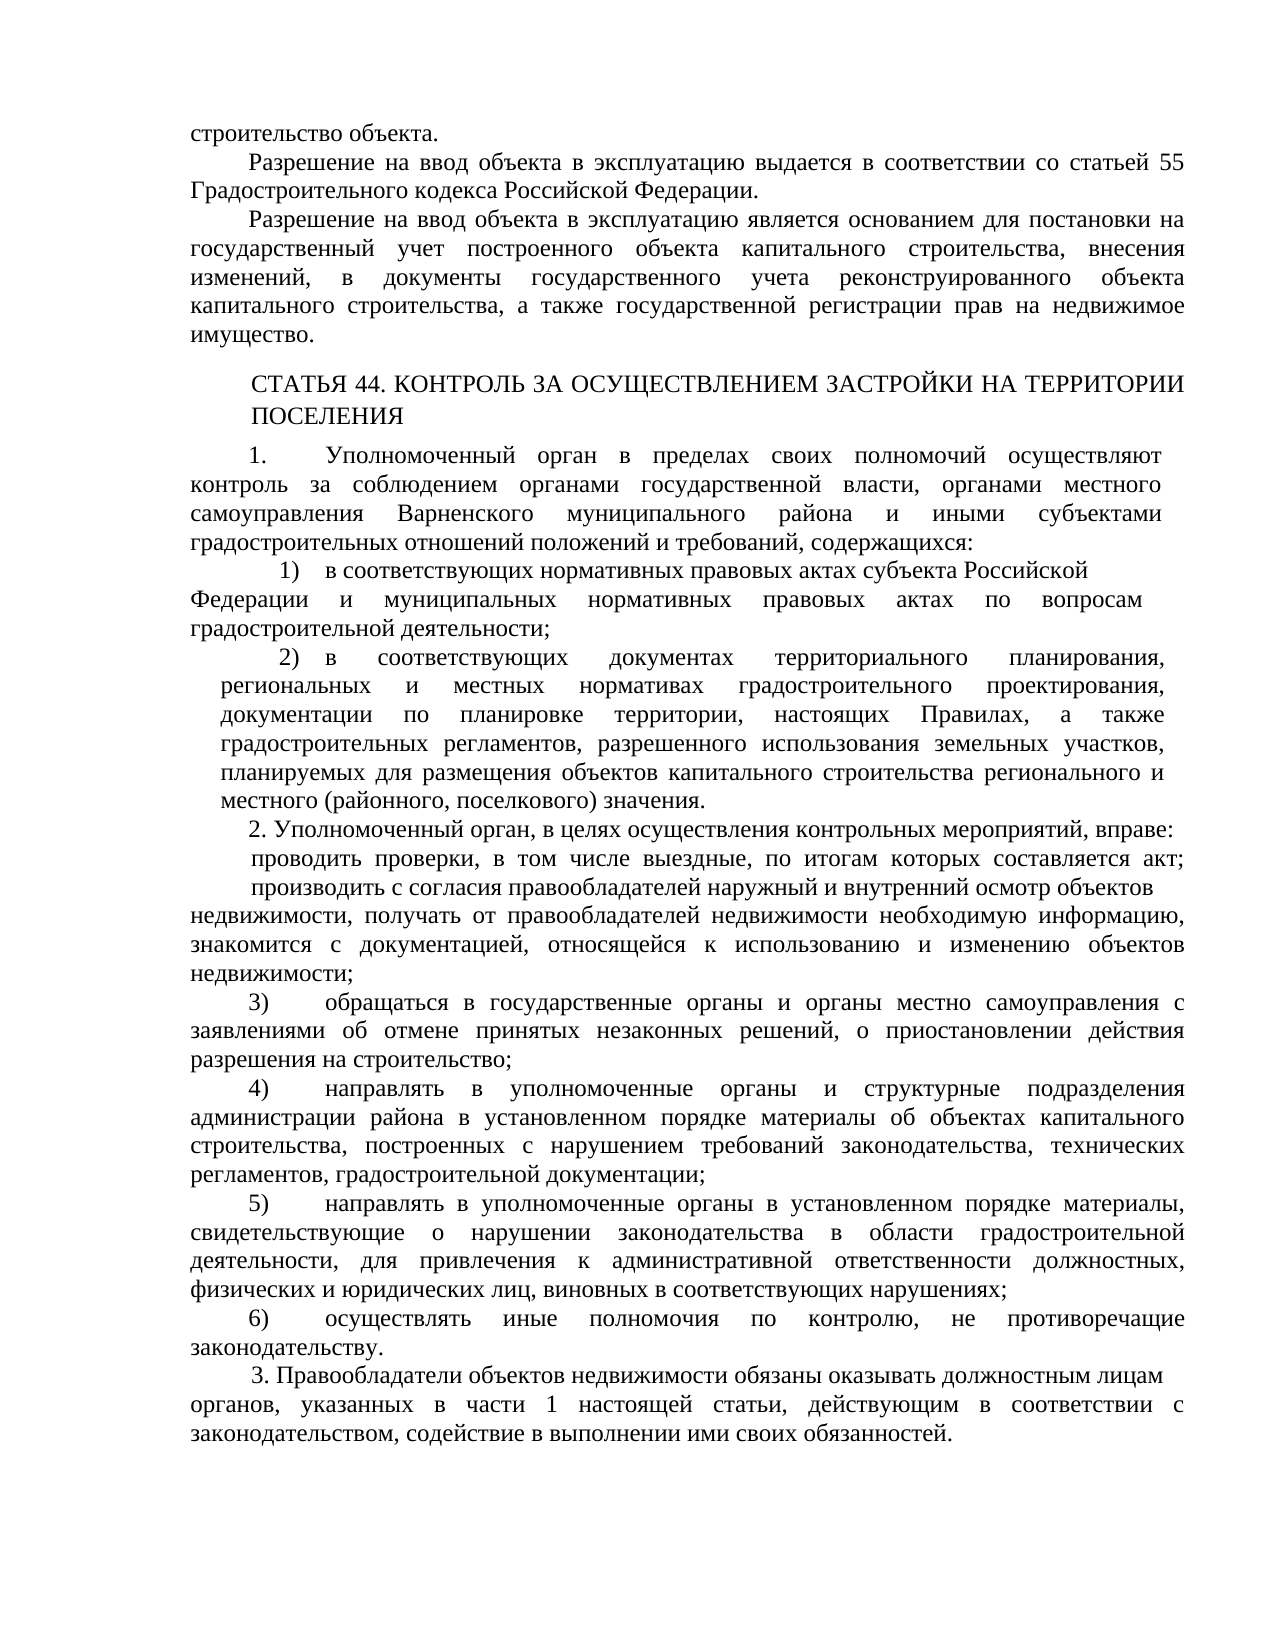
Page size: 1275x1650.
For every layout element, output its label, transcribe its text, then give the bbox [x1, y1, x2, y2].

text органов, указанных в части 1 настоящей статьи, действующим в соответствии с законодательством, содействие в выполнении ими своих обязанностей. [190, 1389, 1186, 1447]
list осуществлять иные полномочия по контролю, не противоречащие законодательству. [190, 1303, 1186, 1360]
list в соответствующих нормативных правовых актах субъекта Российской [220, 555, 1166, 584]
text Разрешение на ввод объекта в эксплуатацию выдается в соответствии со статьей 55 Градостроительного кодекса Российской Федерации. [190, 147, 1186, 204]
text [190, 118, 1186, 147]
text Разрешение на ввод объекта в эксплуатацию является основанием для постановки на государственный учет построенного объекта капитального строительства, внесения изменений, в документы государственного учета реконструированного объекта капитального строительства, а также государственной регистрации прав на недвижимое имущество. [190, 204, 1186, 348]
text проводить проверки, в том числе выездные, по итогам которых составляется акт; производить с согласия правообладателей наружный и внутренний осмотр объектов [251, 843, 1186, 900]
text 2. Уполномоченный орган, в целях осуществления контрольных мероприятий, вправе: [190, 814, 1186, 843]
text Федерации и муниципальных нормативных правовых актах по вопросам градостроительной деятельности; [190, 584, 1143, 642]
text 1. Уполномоченный орган в пределах своих полномочий осуществляют контроль за соблюдением органами государственной власти, органами местного самоуправления Варненского муниципального района и иными субъектами градостроительных отношений положений и требований, содержащихся: [190, 440, 1162, 555]
list направлять в уполномоченные органы в установленном порядке материалы, свидетельствующие о нарушении законодательства в области градостроительной деятельности, для привлечения к административной ответственности должностных, физических и юридических лиц, виновных в соответствующих нарушениях; [190, 1188, 1186, 1303]
list направлять в уполномоченные органы и структурные подразделения администрации района в установленном порядке материалы об объектах капитального строительства, построенных с нарушением требований законодательства, технических регламентов, градостроительной документации; [190, 1073, 1186, 1188]
text 3. Правообладатели объектов недвижимости обязаны оказывать должностным лицам [251, 1360, 1186, 1389]
list обращаться в государственные органы и органы местно самоуправления с заявлениями об отмене принятых незаконных решений, о приостановлении действия разрешения на строительство; [190, 987, 1186, 1073]
text недвижимости, получать от правообладателей недвижимости необходимую информацию, знакомится с документацией, относящейся к использованию и изменению объектов недвижимости; [190, 900, 1186, 987]
subtitle СТАТЬЯ 44. КОНТРОЛЬ ЗА ОСУЩЕСТВЛЕНИЕМ ЗАСТРОЙКИ НА ТЕРРИТОРИИ ПОСЕЛЕНИЯ [251, 369, 1186, 430]
list в соответствующих документах территориального планирования, региональных и местных нормативах градостроительного проектирования, документации по планировке территории, настоящих Правилах, а также градостроительных регламентов, разрешенного использования земельных участков, планируемых для размещения объектов капитального строительства регионального и местного (районного, поселкового) значения. [220, 642, 1166, 814]
